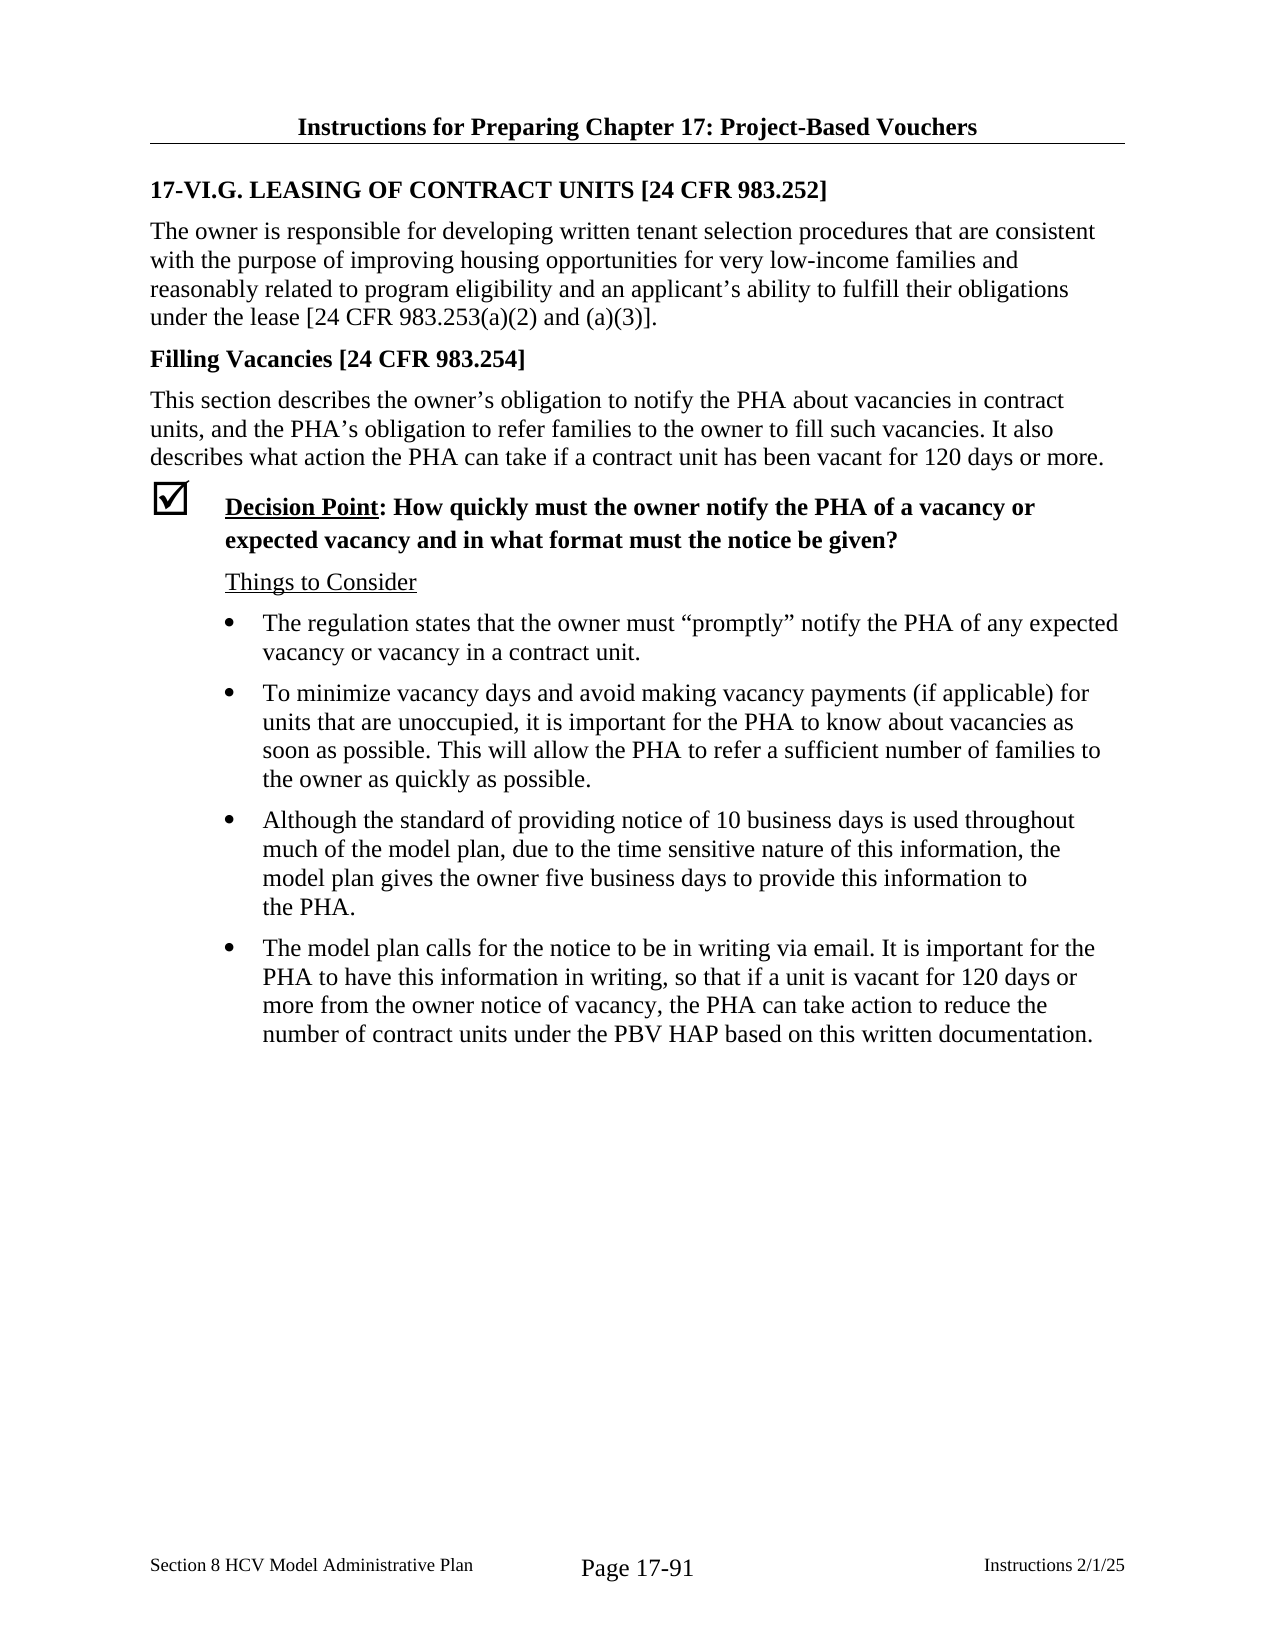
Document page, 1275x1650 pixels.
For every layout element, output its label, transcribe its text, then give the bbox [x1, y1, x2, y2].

text The owner is responsible for developing written tenant selection procedures that are consistent with the purpose of improving housing opportunities for very low-income families and reasonably related to program eligibility and an applicant’s ability to fulfill their obligations under the lease [24 CFR 983.253(a)(2) and (a)(3)]. [150, 216, 1125, 331]
text Things to Consider [225, 567, 1125, 595]
text 17-VI.G. LEASING OF CONTRACT UNITS [24 CFR 983.252] [150, 175, 1125, 204]
text Decision Point: How quickly must the owner notify the PHA of a vacancy or expected vacancy and in what format must the notice be given? [150, 484, 1125, 554]
list The model plan calls for the notice to be in writing via email. It is important for the PHA to have this information in writing, so that if a unit is vacant for 120 days or more from the owner notice of vacancy, the PHA can take action to reduce the number of contract units under the PBV HAP based on this written documentation. [225, 933, 1125, 1048]
list The regulation states that the owner must “promptly” notify the PHA of any expected vacancy or vacancy in a contract unit. [225, 608, 1125, 665]
text Filling Vacancies [24 CFR 983.254] [150, 344, 1125, 372]
list To minimize vacancy days and avoid making vacancy payments (if applicable) for units that are unoccupied, it is important for the PHA to know about vacancies as soon as possible. This will allow the PHA to refer a sufficient number of families to the owner as quickly as possible. [225, 678, 1125, 793]
text This section describes the owner’s obligation to notify the PHA about vacancies in contract units, and the PHA’s obligation to refer families to the owner to fill such vacancies. It also describes what action the PHA can take if a contract unit has been vacant for 120 days or more. [150, 385, 1125, 471]
list Although the standard of providing notice of 10 business days is used throughout much of the model plan, due to the time sensitive nature of this information, the model plan gives the owner five business days to provide this information to the PHA. [225, 805, 1125, 920]
